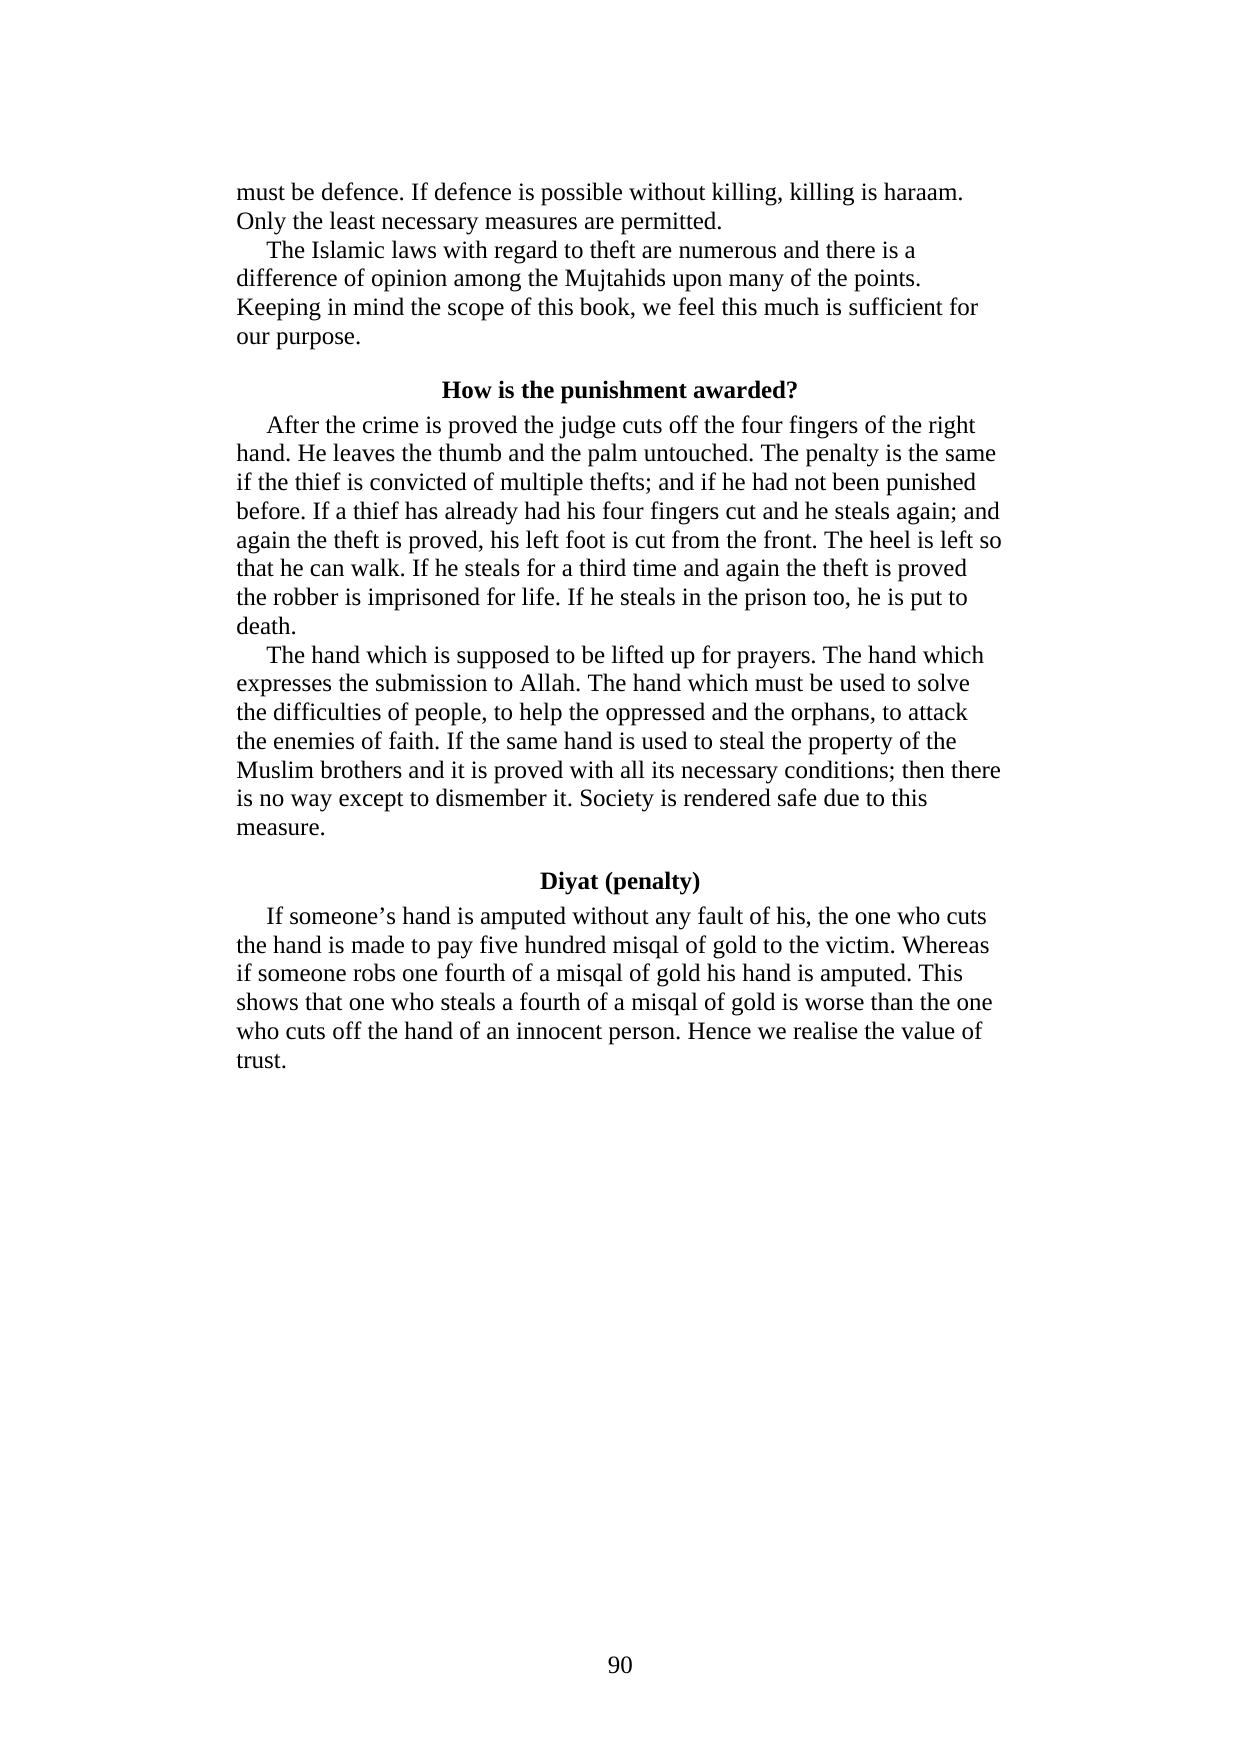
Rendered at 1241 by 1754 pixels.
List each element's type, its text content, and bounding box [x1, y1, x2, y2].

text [236, 177, 1004, 235]
text If someone’s hand is amputed without any fault of his, the one who cuts the hand is made to pay five hundred misqal of gold to the victim. Whereas if someone robs one fourth of a misqal of gold his hand is amputed. This shows that one who steals a fourth of a misqal of gold is worse than the one who cuts off the hand of an innocent person. Hence we realise the value of trust. [236, 901, 1004, 1073]
subtitle Diyat (penalty) [236, 866, 1004, 895]
text The Islamic laws with regard to theft are numerous and there is a difference of opinion among the Mujtahids upon many of the points. Keeping in mind the scope of this book, we feel this much is sufficient for our purpose. [236, 235, 1004, 350]
text The hand which is supposed to be lifted up for prayers. The hand which expresses the submission to Allah. The hand which must be used to solve the difficulties of people, to help the oppressed and the orphans, to attack the enemies of faith. If the same hand is used to steal the property of the Muslim brothers and it is proved with all its necessary conditions; then there is no way except to dismember it. Society is rendered safe due to this measure. [236, 640, 1004, 841]
text After the crime is proved the judge cuts off the four fingers of the right hand. He leaves the thumb and the palm untouched. The penalty is the same if the thief is convicted of multiple thefts; and if he had not been punished before. If a thief has already had his four fingers cut and he steals again; and again the theft is proved, his left foot is cut from the front. The heel is left so that he can walk. If he steals for a third time and again the theft is proved the robber is imprisoned for life. If he steals in the prison too, he is put to death. [236, 410, 1004, 640]
subtitle How is the punishment awarded? [236, 375, 1004, 403]
